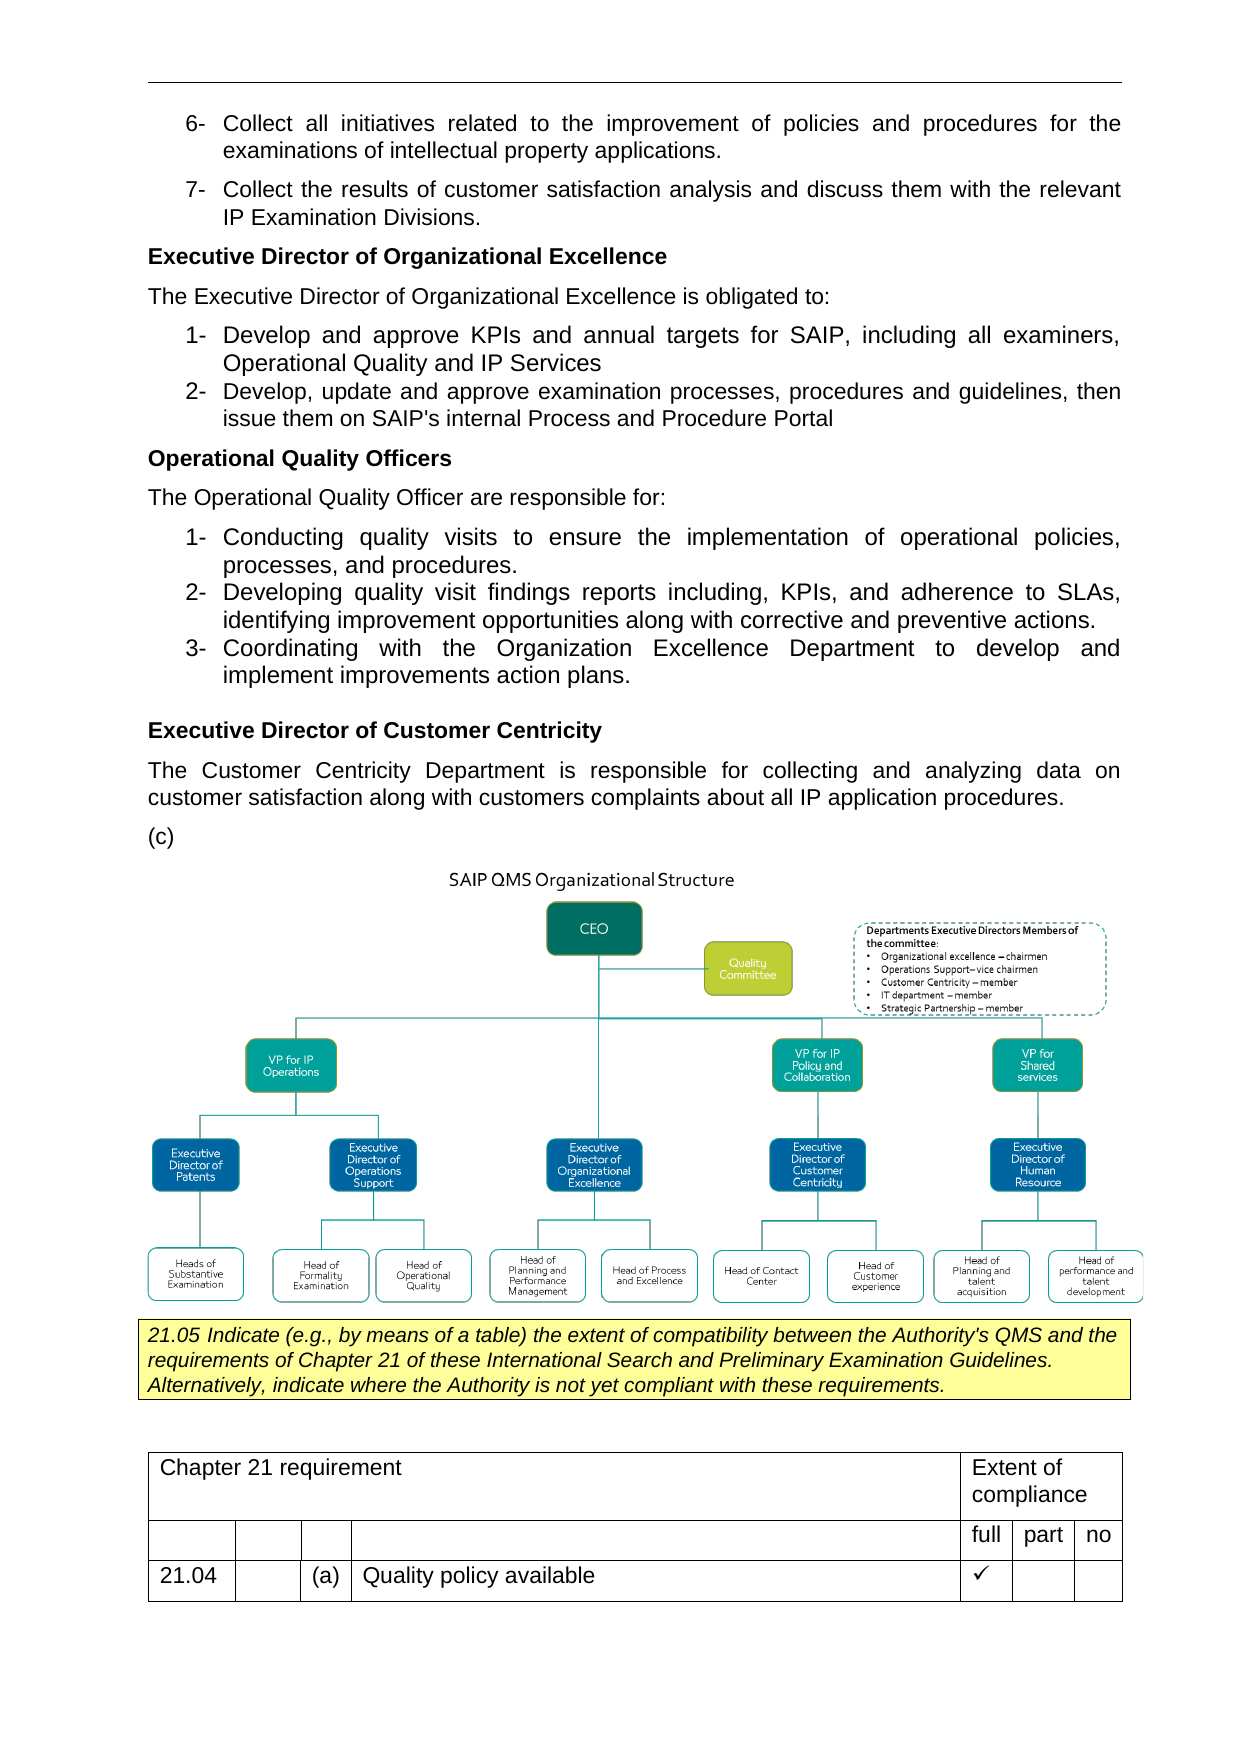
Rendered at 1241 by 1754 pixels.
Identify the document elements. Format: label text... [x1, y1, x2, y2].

list Develop, update and approve examination processes, procedures and guidelines, then issue them on SAIP's internal Process and Procedure Portal [185, 377, 1122, 431]
table_cell [236, 1521, 301, 1560]
list Developing quality visit findings reports including, KPIs, and adherence to SLAs, identifying improvement opportunities along with corrective and preventive actions. [185, 578, 1122, 633]
text Operational Quality Officers [148, 444, 1122, 471]
list Collect all initiatives related to the improvement of policies and procedures for the examinations of intellectual property applications. [185, 109, 1122, 163]
list Develop and approve KPIs and annual targets for SAIP, including all examiners, Operational Quality and IP Services [185, 321, 1122, 377]
table_header Chapter 21 requirement [149, 1453, 960, 1519]
table_cell full [961, 1521, 1012, 1560]
table_cell [302, 1521, 351, 1560]
text Executive Director of Organizational Excellence [148, 242, 1122, 269]
table_cell [352, 1521, 960, 1560]
text (c) [148, 822, 1122, 849]
picture [147, 862, 1144, 1303]
table_cell [1013, 1561, 1074, 1601]
text Executive Director of Customer Centricity [148, 716, 1122, 743]
table_cell no [1075, 1521, 1122, 1560]
table_cell [961, 1561, 1012, 1601]
list Conducting quality visits to ensure the implementation of operational policies, processes, and procedures. [185, 523, 1122, 578]
table_cell [149, 1521, 235, 1560]
table_cell Quality policy available [352, 1561, 960, 1601]
text 21.05 Indicate (e.g., by means of a table) the extent of compatibility between the Authority's QMS and the requirements of Chapter 21 of these International Search and Preliminary Examination Guidelines. Alternatively, indicate where the Authority is not yet compliant with these requirements. [139, 1320, 1130, 1399]
table_cell [1075, 1561, 1122, 1601]
list Collect the results of customer satisfaction analysis and discuss them with the relevant IP Examination Divisions. [185, 176, 1122, 230]
text The Executive Director of Organizational Excellence is obligated to: [148, 282, 1122, 309]
table_cell part [1013, 1521, 1074, 1560]
list Coordinating with the Organization Excellence Department to develop and implement improvements action plans. [185, 633, 1122, 689]
text The Customer Centricity Department is responsible for collecting and analyzing data on customer satisfaction along with customers complaints about all IP application procedures. [148, 756, 1122, 810]
text The Operational Quality Officer are responsible for: [148, 483, 1122, 511]
table_cell [236, 1561, 300, 1601]
table_header Extent of compliance [961, 1453, 1122, 1519]
table_cell (a) [301, 1561, 351, 1601]
table_cell 21.04 [149, 1561, 235, 1601]
